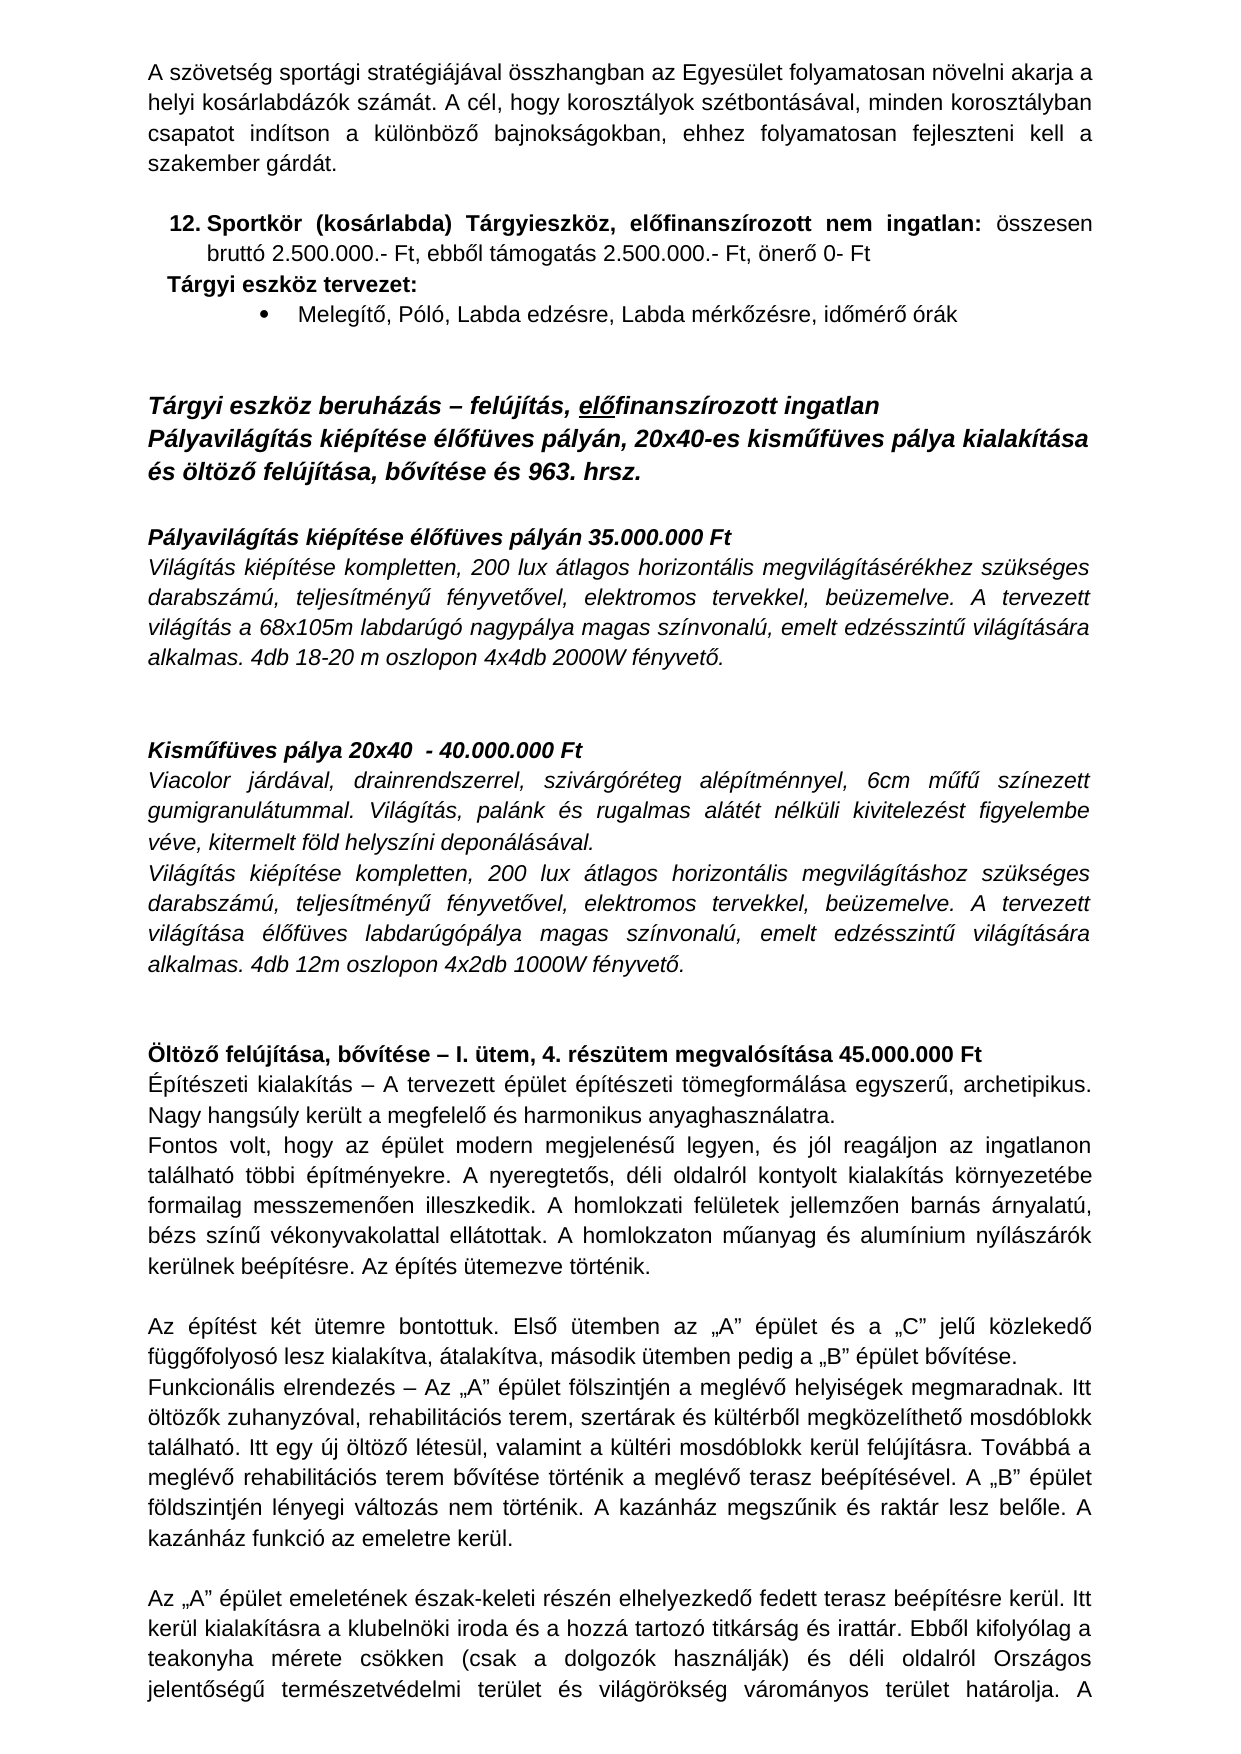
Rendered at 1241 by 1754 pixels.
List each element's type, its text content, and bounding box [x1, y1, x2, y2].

text A szövetség sportági stratégiájával összhangban az Egyesület folyamatosan növelni akarja a helyi kosárlabdázók számát. A cél, hogy korosztályok szétbontásával, minden korosztályban csapatot indítson a különböző bajnokságokban, ehhez folyamatosan fejleszteni kell a szakember gárdát. [148, 59, 1093, 176]
text Viacolor járdával, drainrendszerrel, szivárgóréteg alépítménnyel, 6cm műfű színezett gumigranulátummal. Világítás, palánk és rugalmas alátét nélküli kivitelezést figyelembe véve, kitermelt föld helyszíni deponálásával. [148, 767, 1093, 856]
text Kisműfüves pálya 20x40 - 40.000.000 Ft [148, 737, 1093, 763]
list Sportkör (kosárlabda) Tárgyieszköz, előfinanszírozott nem ingatlan: összesen bruttó 2.500.000.- Ft, ebből támogatás 2.500.000.- Ft, önerő 0- Ft [169, 210, 1093, 267]
text Öltöző felújítása, bővítése – I. ütem, 4. részütem megvalósítása 45.000.000 Ft [148, 1041, 1093, 1068]
list Melegítő, Póló, Labda edzésre, Labda mérkőzésre, időmérő órák [260, 301, 1093, 327]
text Építészeti kialakítás – A tervezett épület építészeti tömegformálása egyszerű, archetipikus. Nagy hangsúly került a megfelelő és harmonikus anyaghasználatra. [148, 1071, 1093, 1128]
text Fontos volt, hogy az épület modern megjelenésű legyen, és jól reagáljon az ingatlanon található többi építményekre. A nyeregtetős, déli oldalról kontyolt kialakítás környezetébe formailag messzemenően illeszkedik. A homlokzati felületek jellemzően barnás árnyalatú, bézs színű vékonyvakolattal ellátottak. A homlokzaton műanyag és alumínium nyílászárók kerülnek beépítésre. Az építés ütemezve történik. [148, 1132, 1093, 1279]
text Tárgyi eszköz beruházás – felújítás, előfinanszírozott ingatlan [148, 391, 1093, 420]
text Világítás kiépítése kompletten, 200 lux átlagos horizontális megvilágításérékhez szükséges darabszámú, teljesítményű fényvetővel, elektromos tervekkel, beüzemelve. A tervezett világítás a 68x105m labdarúgó nagypálya magas színvonalú, emelt edzésszintű világítására alkalmas. 4db 18-20 m oszlopon 4x4db 2000W fényvető. [148, 554, 1093, 671]
text Az építést két ütemre bontottuk. Első ütemben az „A” épület és a „C” jelű közlekedő függőfolyosó lesz kialakítva, átalakítva, második ütemben pedig a „B” épület bővítése. [148, 1313, 1093, 1370]
text Pályavilágítás kiépítése élőfüves pályán 35.000.000 Ft [148, 523, 1093, 550]
text Pályavilágítás kiépítése élőfüves pályán, 20x40-es kisműfüves pálya kialakítása és öltöző felújítása, bővítése és 963. hrsz. [148, 424, 1093, 486]
text Tárgyi eszköz tervezet: [148, 271, 1093, 297]
text Világítás kiépítése kompletten, 200 lux átlagos horizontális megvilágításhoz szükséges darabszámú, teljesítményű fényvetővel, elektromos tervekkel, beüzemelve. A tervezett világítása élőfüves labdarúgópálya magas színvonalú, emelt edzésszintű világítására alkalmas. 4db 12m oszlopon 4x2db 1000W fényvető. [148, 860, 1093, 977]
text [148, 1585, 1093, 1702]
text Funkcionális elrendezés – Az „A” épület fölszintjén a meglévő helyiségek megmaradnak. Itt öltözők zuhanyzóval, rehabilitációs terem, szertárak és kültérből megközelíthető mosdóblokk található. Itt egy új öltöző létesül, valamint a kültéri mosdóblokk kerül felújításra. Továbbá a meglévő rehabilitációs terem bővítése történik a meglévő terasz beépítésével. A „B” épület földszintjén lényegi változás nem történik. A kazánház megszűnik és raktár lesz belőle. A kazánház funkció az emeletre kerül. [148, 1373, 1093, 1551]
